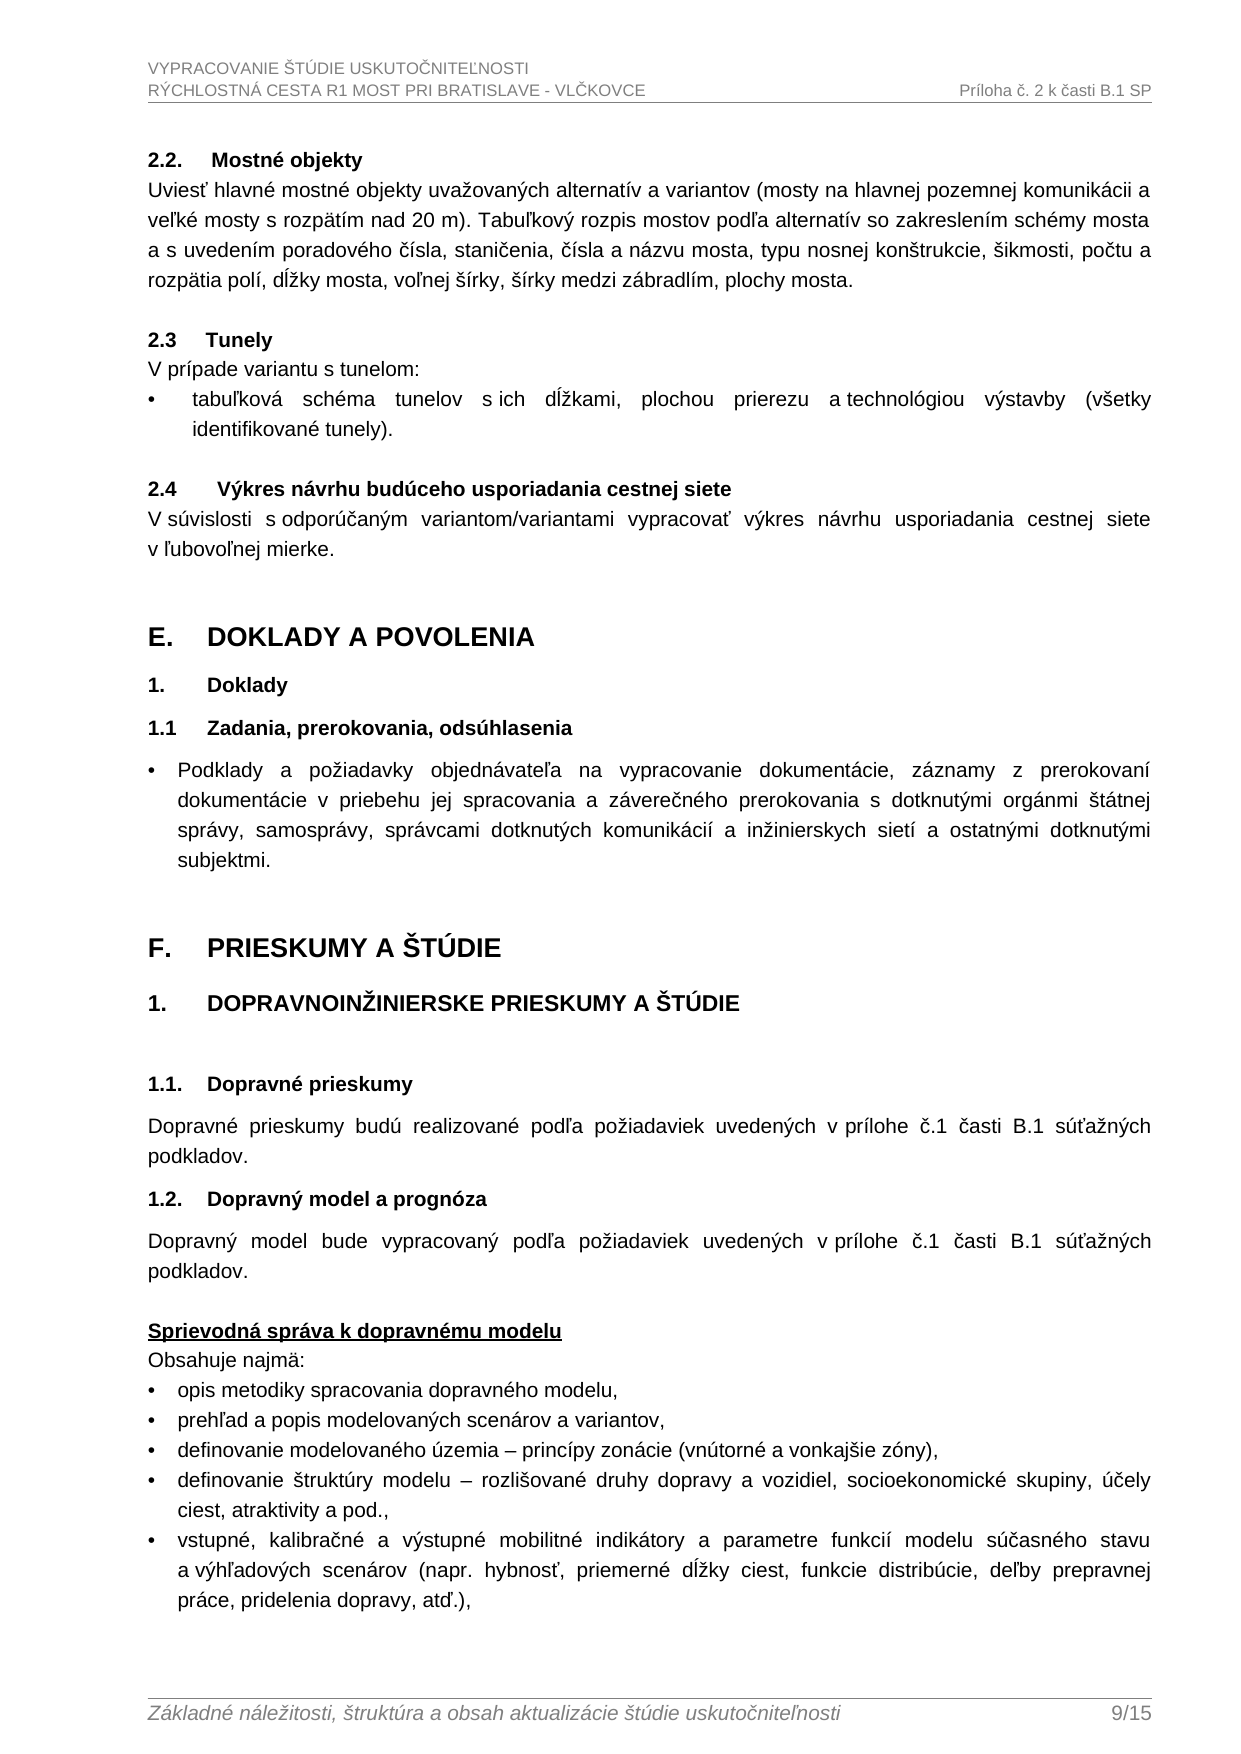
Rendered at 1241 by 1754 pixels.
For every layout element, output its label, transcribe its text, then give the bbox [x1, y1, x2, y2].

text • vstupné, kalibračné a výstupné mobilitné indikátory a parametre funkcií modelu súčasného stavu a výhľadových scenárov (napr. hybnosť, priemerné dĺžky ciest, funkcie distribúcie, deľby prepravnej práce, pridelenia dopravy, atď.), [148, 1528, 1152, 1611]
text Dopravné prieskumy budú realizované podľa požiadaviek uvedených v prílohe č.1 časti B.1 súťažných podkladov. [148, 1114, 1152, 1168]
text V prípade variantu s tunelom: [148, 357, 1152, 381]
text • prehľad a popis modelovaných scenárov a variantov, [148, 1408, 1152, 1432]
subtitle 1.1 Zadania, prerokovania, odsúhlasenia [148, 715, 1152, 739]
text Uviesť hlavné mostné objekty uvažovaných alternatív a variantov (mosty na hlavnej pozemnej komunikácii a veľké mosty s rozpätím nad 20 m). Tabuľkový rozpis mostov podľa alternatív so zakreslením schémy mosta a s uvedením poradového čísla, staničenia, čísla a názvu mosta, typu nosnej konštrukcie, šikmosti, počtu a rozpätia polí, dĺžky mosta, voľnej šírky, šírky medzi zábradlím, plochy mosta. [148, 178, 1152, 292]
subtitle 1. Doklady [148, 673, 1152, 697]
subtitle E. DOKLADY A POVOLENIA [148, 621, 1152, 653]
text • definovanie modelovaného územia – princípy zonácie (vnútorné a vonkajšie zóny), [148, 1438, 1152, 1462]
text 2.3 Tunely [148, 327, 1152, 351]
text 2.4 Výkres návrhu budúceho usporiadania cestnej siete [148, 477, 1152, 501]
subtitle 1. Dopravnoinžinierske prieskumy a štúdie [148, 990, 1152, 1016]
text V súvislosti s odporúčaným variantom/variantami vypracovať výkres návrhu usporiadania cestnej siete v ľubovoľnej mierke. [148, 507, 1152, 561]
list tabuľková schéma tunelov s ich dĺžkami, plochou prierezu a technológiou výstavby (všetky identifikované tunely). [148, 387, 1152, 441]
text Obsahuje najmä: [148, 1348, 1152, 1372]
subtitle F. PRIESKUMY A ŠTÚDIE [148, 932, 1152, 963]
subtitle 1.1. Dopravné prieskumy [148, 1072, 1152, 1096]
subtitle 1.2. Dopravný model a prognóza [148, 1186, 1152, 1210]
text Dopravný model bude vypracovaný podľa požiadaviek uvedených v prílohe č.1 časti B.1 súťažných podkladov. [148, 1229, 1152, 1283]
text • Podklady a požiadavky objednávateľa na vypracovanie dokumentácie, záznamy z prerokovaní dokumentácie v priebehu jej spracovania a záverečného prerokovania s dotknutými orgánmi štátnej správy, samosprávy, správcami dotknutých komunikácií a inžinierskych sietí a ostatnými dotknutými subjektmi. [148, 758, 1152, 871]
text Sprievodná správa k dopravnému modelu [148, 1318, 1152, 1342]
text • opis metodiky spracovania dopravného modelu, [148, 1378, 1152, 1402]
text 2.2. Mostné objekty [148, 148, 1152, 172]
text • definovanie štruktúry modelu – rozlišované druhy dopravy a vozidiel, socioekonomické skupiny, účely ciest, atraktivity a pod., [148, 1468, 1152, 1522]
